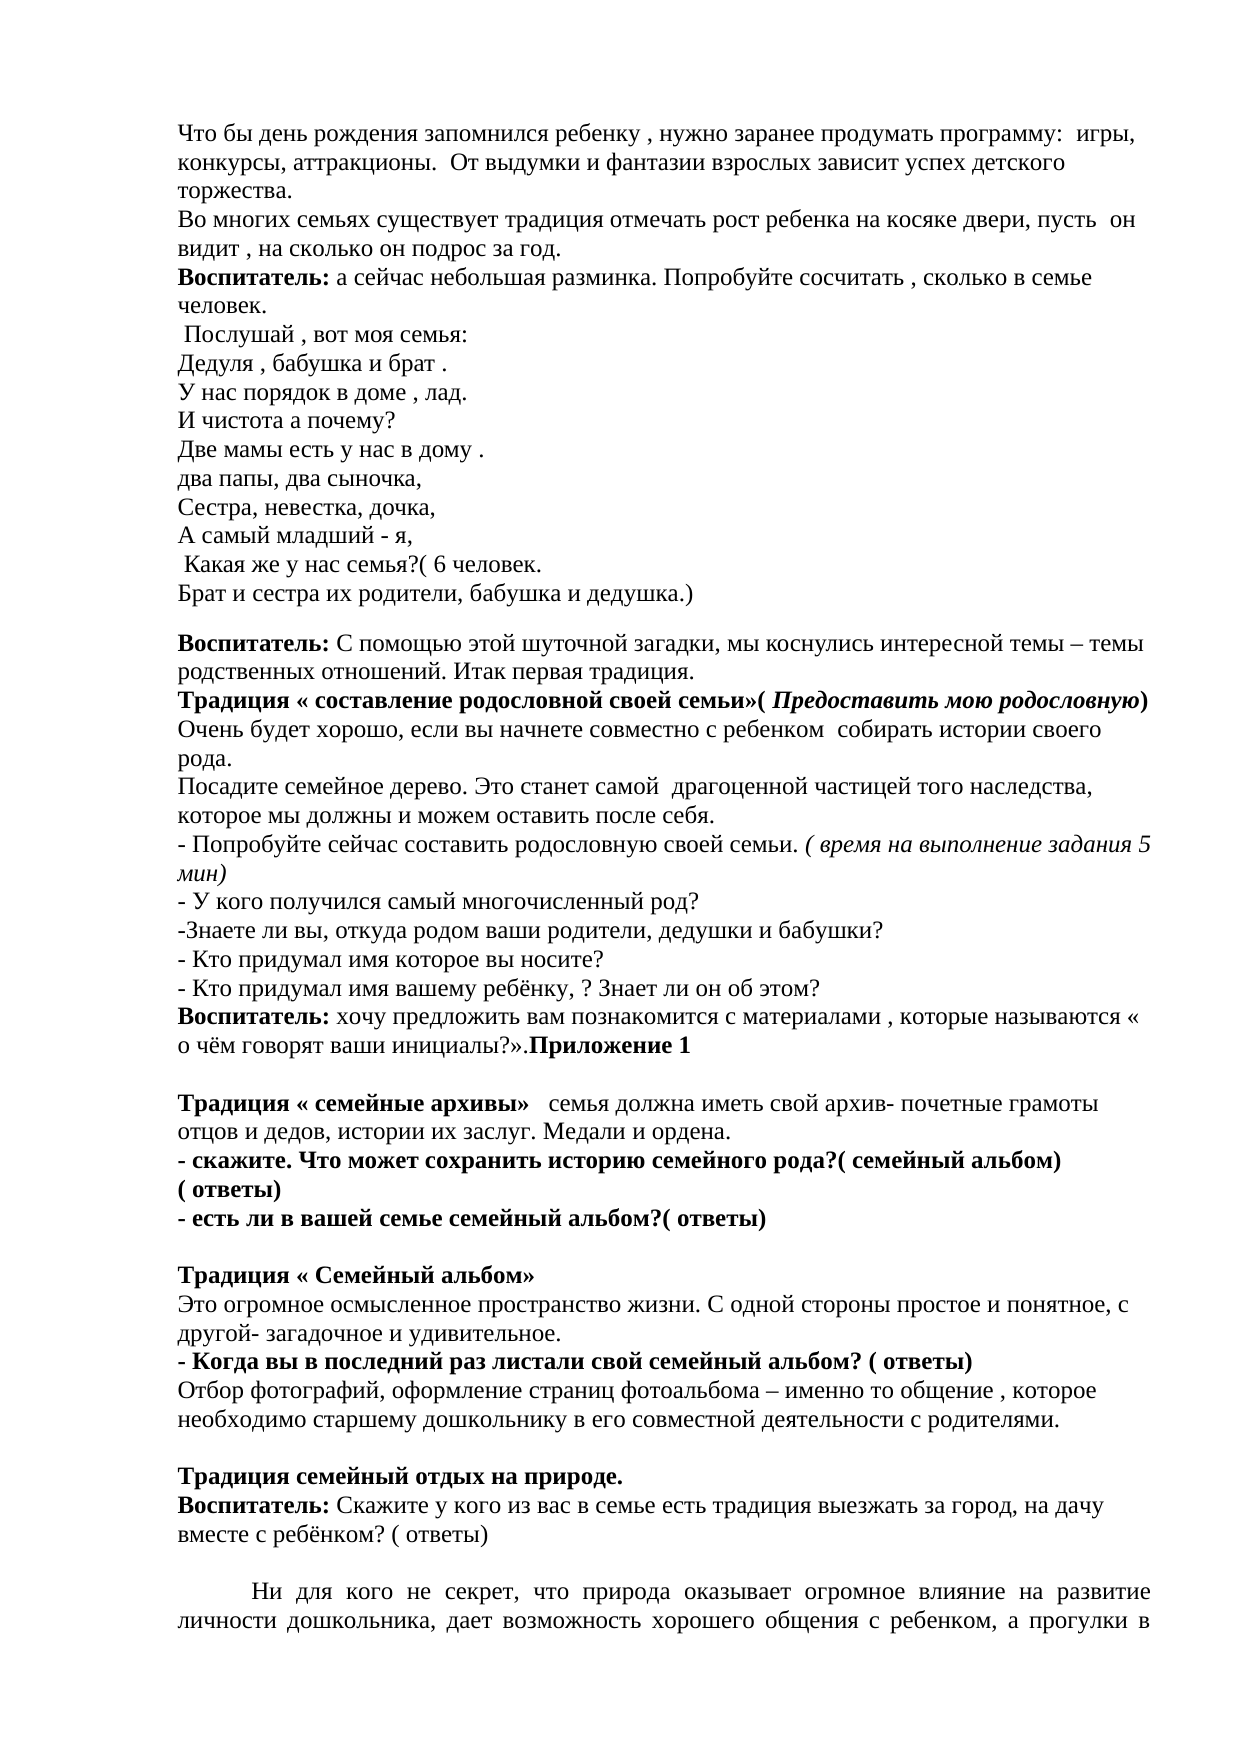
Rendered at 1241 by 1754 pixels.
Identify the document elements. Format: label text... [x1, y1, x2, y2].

text Посадите семейное дерево. Это станет самой драгоценной частицей того наследства, которое мы должны и можем оставить после себя. [177, 771, 1152, 829]
text Что бы день рождения запомнился ребенку , нужно заранее продумать программу: игры, конкурсы, аттракционы. От выдумки и фантазии взрослых зависит успех детского торжества. [177, 118, 1152, 204]
text Какая же у нас семья?( 6 человек. Брат и сестра их родители, бабушка и дедушка.) [177, 549, 1152, 607]
text - скажите. Что может сохранить историю семейного рода?( семейный альбом)( ответы) [177, 1145, 1152, 1203]
text Дедуля , бабушка и брат . [177, 348, 1152, 377]
text Традиция семейный отдых на природе. [177, 1461, 1152, 1490]
text Традиция « составление родословной своей семьи»( Предоставить мою родословную) [177, 685, 1152, 714]
text Воспитатель: С помощью этой шуточной загадки, мы коснулись интересной темы – темы родственных отношений. Итак первая традиция. [177, 628, 1152, 685]
text Послушай , вот моя семья: [177, 319, 1152, 348]
text Воспитатель: а сейчас небольшая разминка. Попробуйте сосчитать , сколько в семье человек. [177, 262, 1152, 319]
text У нас порядок в доме , лад. [177, 377, 1152, 406]
text А самый младший - я, [177, 521, 1152, 549]
text Воспитатель: хочу предложить вам познакомится с материалами , которые называются « о чём говорят ваши инициалы?».Приложение 1 [177, 1001, 1152, 1059]
text Традиция « Семейный альбом» [177, 1260, 1152, 1289]
text Традиция « семейные архивы» семья должна иметь свой архив- почетные грамоты отцов и дедов, истории их заслуг. Медали и ордена. [177, 1088, 1152, 1145]
text - Когда вы в последний раз листали свой семейный альбом? ( ответы) [177, 1346, 1152, 1375]
text Воспитатель: Скажите у кого из вас в семье есть традиция выезжать за город, на дачу вместе с ребёнком? ( ответы) [177, 1490, 1152, 1548]
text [177, 1576, 1152, 1634]
text - есть ли в вашей семье семейный альбом?( ответы) [177, 1203, 1152, 1231]
text Это огромное осмысленное пространство жизни. С одной стороны простое и понятное, с другой- загадочное и удивительное. [177, 1289, 1152, 1346]
text Две мамы есть у нас в дому . [177, 434, 1152, 463]
text Сестра, невестка, дочка, [177, 492, 1152, 521]
text -Знаете ли вы, откуда родом ваши родители, дедушки и бабушки? [177, 915, 1152, 944]
text Отбор фотографий, оформление страниц фотоальбома – именно то общение , которое необходимо старшему дошкольнику в его совместной деятельности с родителями. [177, 1375, 1152, 1433]
text - У кого получился самый многочисленный род? [177, 886, 1152, 915]
text - Попробуйте сейчас составить родословную своей семьи. ( время на выполнение задания 5 мин) [177, 829, 1152, 886]
text Очень будет хорошо, если вы начнете совместно с ребенком собирать истории своего рода. [177, 714, 1152, 771]
text - Кто придумал имя которое вы носите? [177, 944, 1152, 973]
text - Кто придумал имя вашему ребёнку, ? Знает ли он об этом? [177, 973, 1152, 1001]
text два папы, два сыночка, [177, 463, 1152, 492]
text Во многих семьях существует традиция отмечать рост ребенка на косяке двери, пусть он видит , на сколько он подрос за год. [177, 204, 1152, 262]
text И чистота а почему? [177, 406, 1152, 434]
